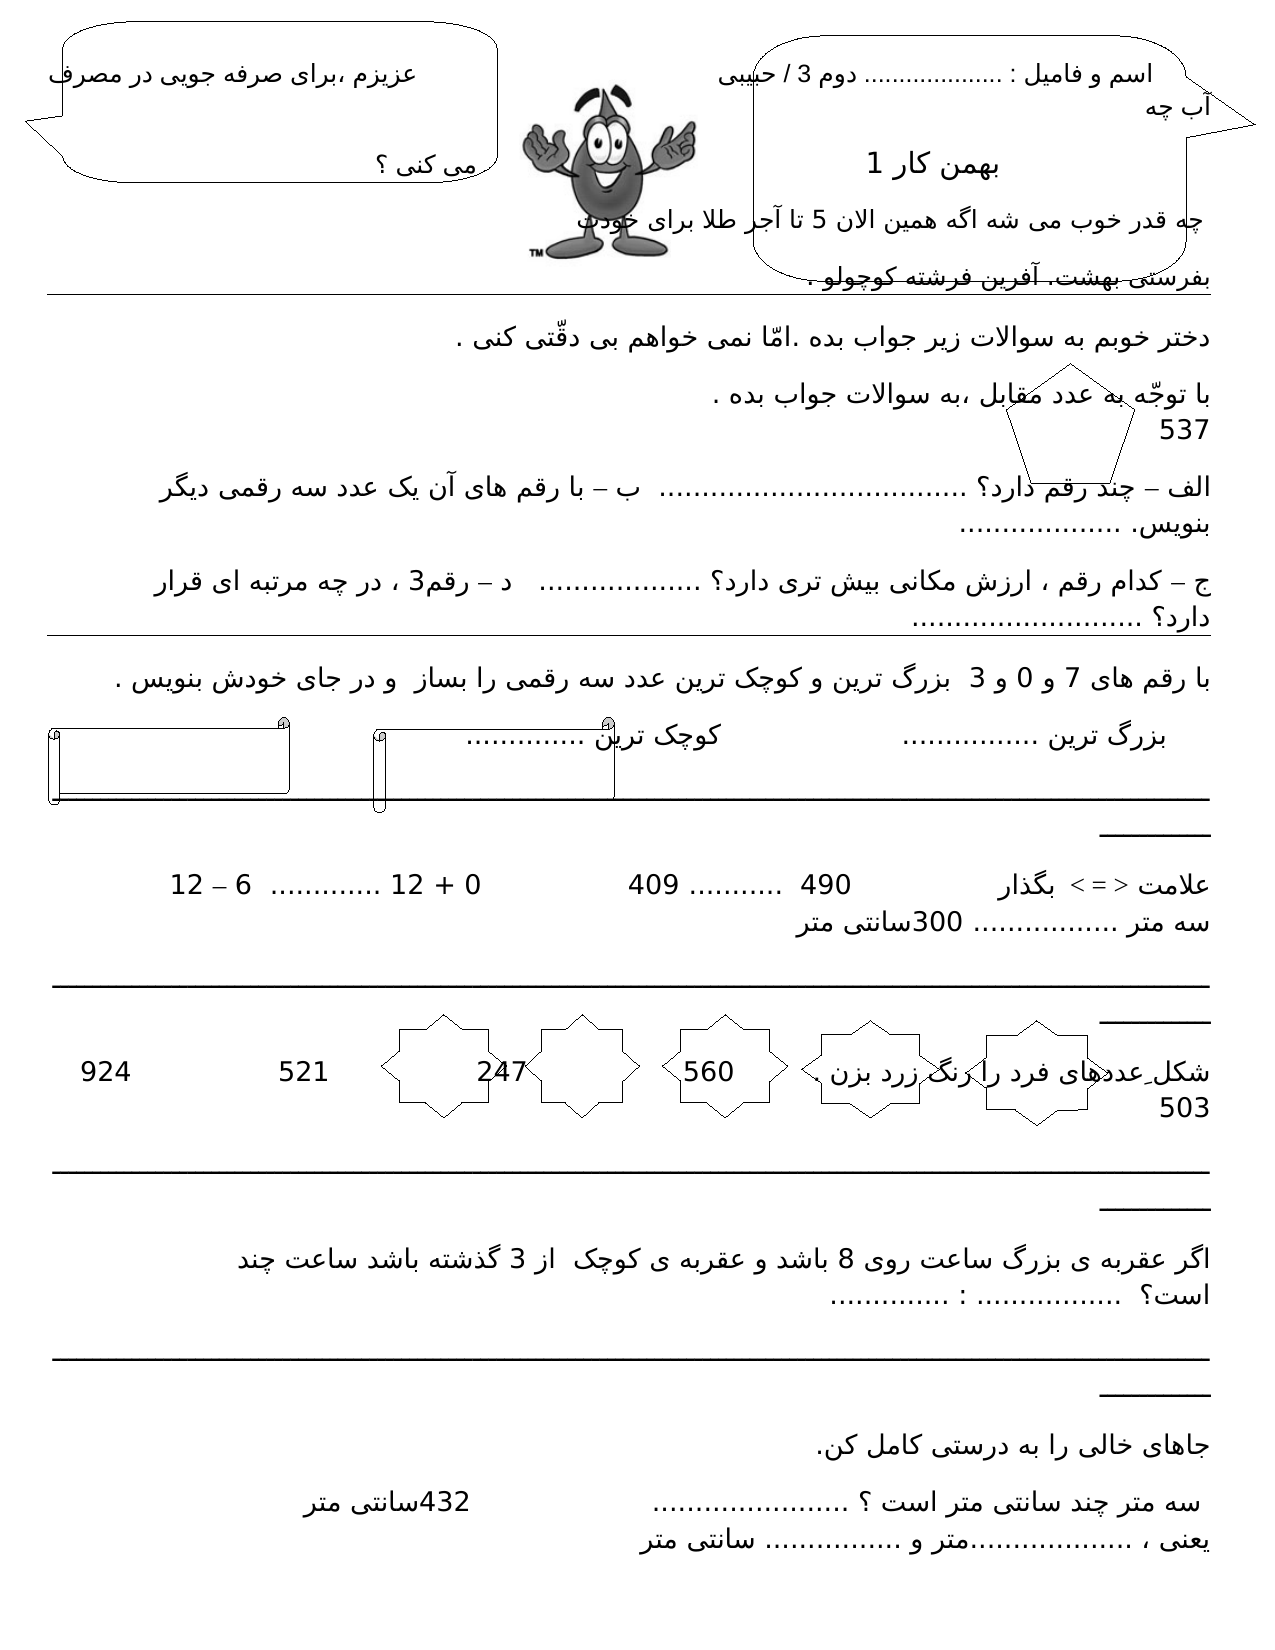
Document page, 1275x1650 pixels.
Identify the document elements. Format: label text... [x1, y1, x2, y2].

text الف – چند رقم دارد؟ .................................... ب – با رقم های آن یک عدد سه رقمی دیگر بنویس. ................... [47, 471, 1211, 539]
text بهمن کار 1 می کنی ؟ [47, 146, 1211, 180]
text جاهای خالی را به درستی کامل کن. [47, 1430, 1211, 1461]
text با رقم های 7 و 0 و 3 بزرگ ترین و کوچک ترین عدد سه رقمی را بساز و در جای خودش بنویس . [47, 662, 1211, 693]
text با توجّه به عدد مقابل ،به سوالات جواب بده . 537 [47, 378, 1211, 446]
text سه متر چند سانتی متر است ؟ ....................... 432سانتی متر یعنی ، ...................متر و ................ سانتی متر [47, 1487, 1211, 1554]
text بفرستی بهشت. آفرین فرشته کوچولو . [47, 260, 1211, 294]
text شکل ِعددهای فرد را رنگ زرد بزن . 560 247 521 924 503 [47, 1056, 1211, 1124]
text ج – کدام رقم ، ارزش مکانی بیش تری دارد؟ ................... د – رقم3 ، در چه مرتبه ای قرار دارد؟ ........................... [47, 565, 1211, 635]
text چه قدر خوب می شه اگه همین الان 5 تا آجر طلا برای خودت [47, 206, 1211, 235]
text اگر عقربه ی بزرگ ساعت روی 8 باشد و عقربه ی کوچک از 3 گذشته باشد ساعت چند است؟ ................. : .............. [47, 1243, 1211, 1311]
text بزرگ ترین ................ کوچک ترین .............. [47, 719, 1211, 751]
text دختر خوبم به سوالات زیر جواب بده .امّا نمی خواهم بی دقّتی کنی . [47, 321, 1211, 352]
text اسم و فامیل : .................... دوم 3 / حبیبی عزیزم ،برای صرفه جویی در مصرف آب چه [47, 59, 1211, 121]
text علامت < = > بگذار 490 ........... 409 0 + 12 ............. 6 – 12 سه متر ................. 300سانتی متر [47, 869, 1211, 937]
